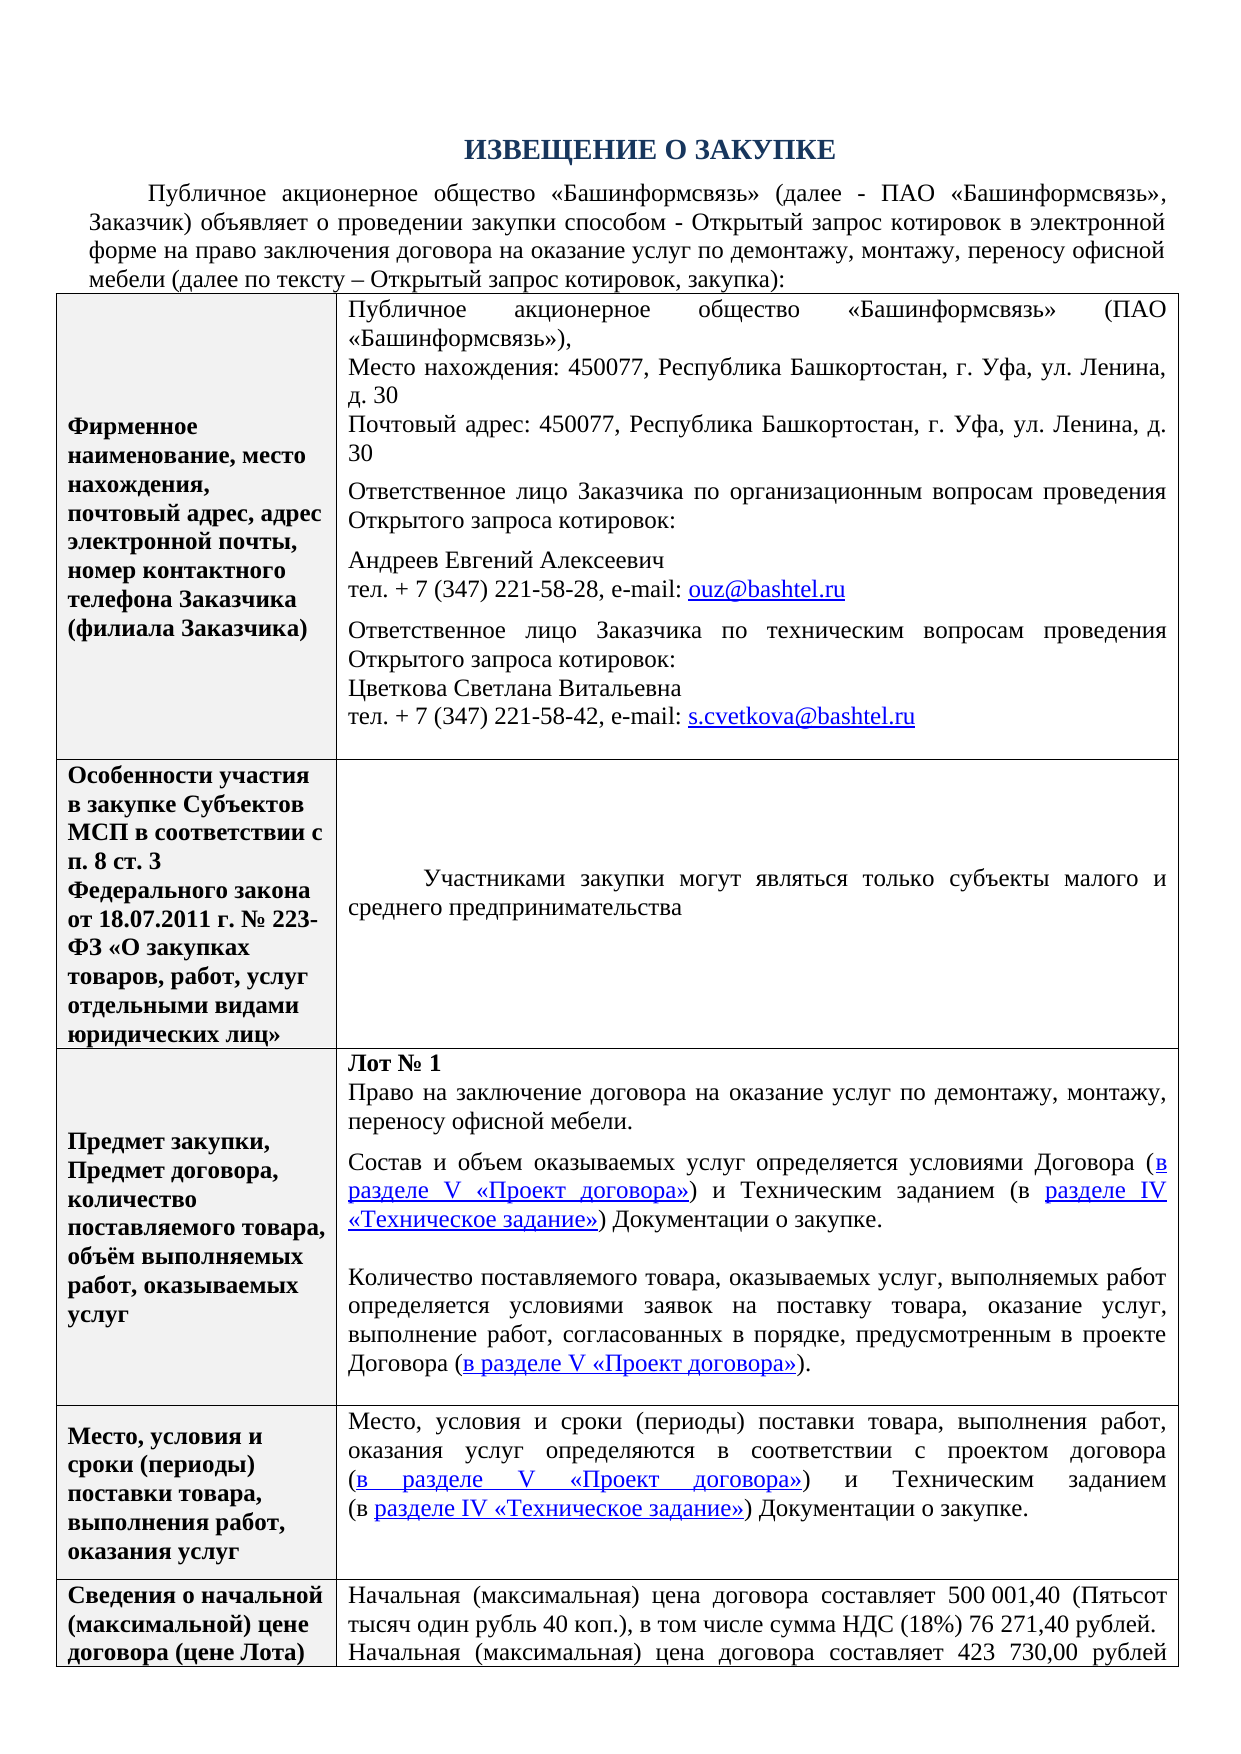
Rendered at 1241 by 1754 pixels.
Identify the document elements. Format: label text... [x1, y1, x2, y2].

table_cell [337, 1580, 1178, 1666]
table_header Публичное акционерное общество «Башинформсвязь» (ПАО «Башинформсвязь»), Место нахождения: 450077, Республика Башкортостан, г. Уфа, ул. Ленина, д. 30 Почтовый адрес: 450077, Республика Башкортостан, г. Уфа, ул. Ленина, д. 30 Ответственное лицо Заказчика по организационным вопросам проведения Открытого запроса котировок: Андреев Евгений Алексеевич тел. + 7 (347) 221-58-28, e-mail: ouz@bashtel.ru Ответственное лицо Заказчика по техническим вопросам проведения Открытого запроса котировок: Цветкова Светлана Витальевна тел. + 7 (347) 221-58-42, e-mail: s.cvetkova@bashtel.ru [337, 294, 1178, 759]
table_cell Особенности участия в закупке Субъектов МСП в соответствии с п. 8 ст. 3 Федерального закона от 18.07.2011 г. № 223-ФЗ «О закупках товаров, работ, услуг отдельными видами юридических лиц» [57, 760, 336, 1047]
table_cell Место, условия и сроки (периоды) поставки товара, выполнения работ, оказания услуг определяются в соответствии с проектом договора (в разделе V «Проект договора») и Техническим заданием (в разделе IV «Техническое задание») Документации о закупке. [337, 1406, 1178, 1579]
table_cell Лот № 1 Право на заключение договора на оказание услуг по демонтажу, монтажу, переносу офисной мебели. Состав и объем оказываемых услуг определяется условиями Договора (в разделе V «Проект договора») и Техническим заданием (в разделе IV «Техническое задание») Документации о закупке. Количество поставляемого товара, оказываемых услуг, выполняемых работ определяется условиями заявок на поставку товара, оказание услуг, выполнение работ, согласованных в порядке, предусмотренным в проекте Договора (в разделе V «Проект договора»). [337, 1049, 1178, 1405]
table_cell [57, 1580, 336, 1666]
subtitle ИЗВЕЩЕНИЕ О ЗАКУПКЕ [134, 132, 1166, 166]
table_header Фирменное наименование, место нахождения, почтовый адрес, адрес электронной почты, номер контактного телефона Заказчика (филиала Заказчика) [57, 294, 336, 759]
table_cell Предмет закупки, Предмет договора, количество поставляемого товара, объём выполняемых работ, оказываемых услуг [57, 1049, 336, 1405]
text Публичное акционерное общество «Башинформсвязь» (далее - ПАО «Башинформсвязь», Заказчик) объявляет о проведении закупки способом - Открытый запрос котировок в электронной форме на право заключения договора на оказание услуг по демонтажу, монтажу, переносу офисной мебели (далее по тексту – Открытый запрос котировок, закупка): [89, 178, 1166, 293]
table_cell Участниками закупки могут являться только субъекты малого и среднего предпринимательства [337, 760, 1178, 1047]
table_cell Место, условия и сроки (периоды) поставки товара, выполнения работ, оказания услуг [57, 1406, 336, 1579]
